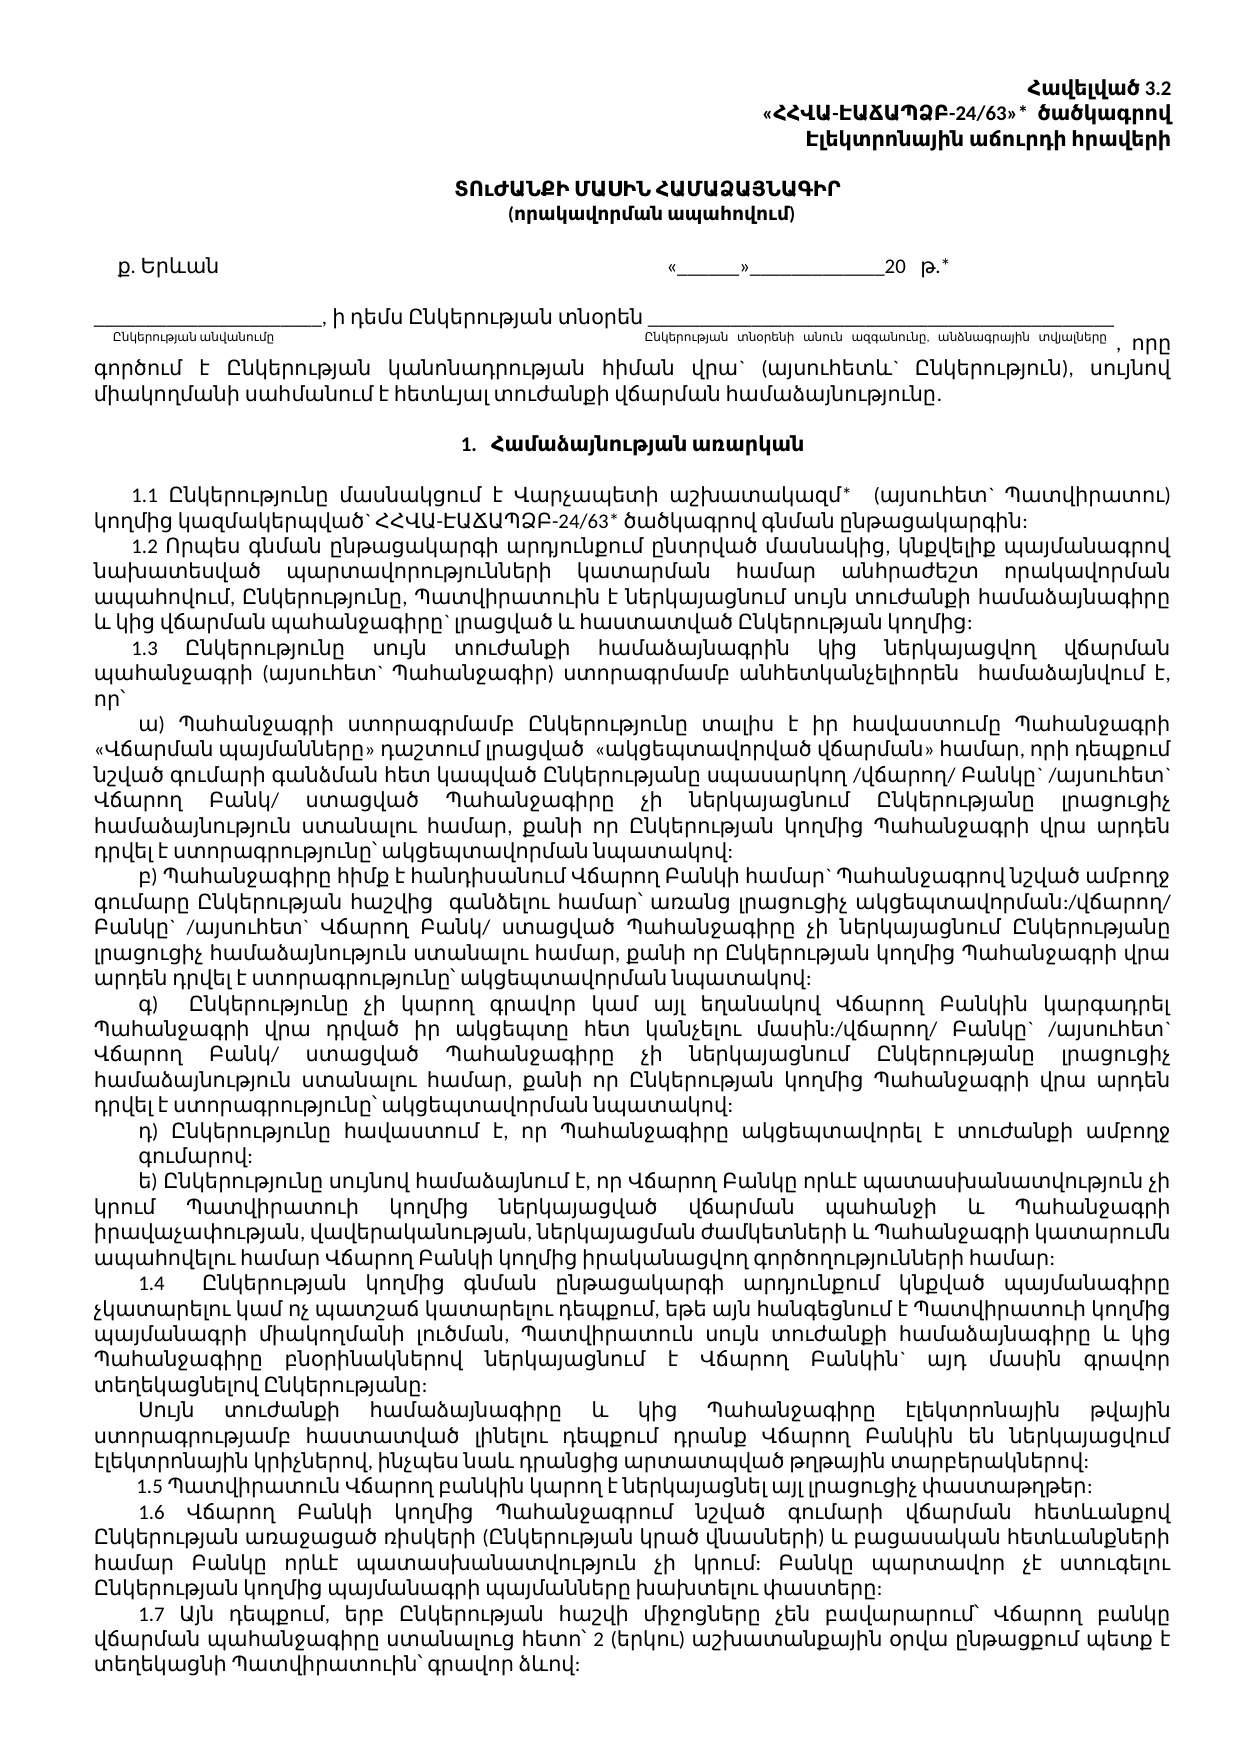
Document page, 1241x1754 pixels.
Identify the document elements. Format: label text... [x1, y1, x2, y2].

text 1.7 Այն դեպքում, երբ Ընկերության հաշվի միջոցները չեն բավարարում՝ Վճարող բանկը վճարման պահանջագիրը ստանալուց հետո՝ 2 (երկու) աշխատանքային օրվա ընթացքում պետք է տեղեկացնի Պատվիրատուին՝ գրավոր ձևով: [94, 1601, 1171, 1677]
text 1.1 Ընկերությունը մասնակցում է Վարչապետի աշխատակազմ* (այսուհետ` Պատվիրատու) կողմից կազմակերպված` ՀՀՎԱ-ԷԱՃԱՊՁԲ-24/63* ծածկագրով գնման ընթացակարգին: [94, 482, 1171, 533]
text Սույն տուժանքի համաձայնագիրը և կից Պահանջագիրը էլեկտրոնային թվային ստորագրությամբ հաստատված լինելու դեպքում դրանք Վճարող Բանկին են ներկայացվում էլեկտրոնային կրիչներով, ինչպես նաև դրանցից արտատպված թղթային տարբերակներով: [94, 1397, 1171, 1474]
text Ընկերության անվանումը Ընկերության տնօրենի անուն ազգանունը, անձնագրային տվյալները , որը գործում է Ընկերության կանոնադրության հիման վրա` (այսուհետև` Ընկերություն), սույնով միակողմանի սահմանում է հետևյալ տուժանքի վճարման համաձայնությունը. [94, 330, 1171, 406]
text «ՀՀՎԱ-ԷԱՃԱՊՁԲ-24/63»* ծածկագրով [94, 100, 1171, 126]
text 1.3 Ընկերությունը սույն տուժանքի համաձայնագրին կից ներկայացվող վճարման պահանջագրի (այսուհետ` Պահանջագիր) ստորագրմամբ անհետկանչելիորեն համաձայնվում է, որ՝ [94, 635, 1171, 711]
text (որակավորման ապահովում) [94, 202, 1171, 225]
text ք. Երևան «______»_____________20 թ.* [94, 254, 1171, 279]
text ՏՈւԺԱՆՔԻ ՄԱՍԻՆ ՀԱՄԱՁԱՅՆԱԳԻՐ [94, 177, 1171, 202]
text բ) Պահանջագիրը հիմք է հանդիսանում Վճարող Բանկի համար` Պահանջագրով նշված ամբողջ գումարը Ընկերության հաշվից գանձելու համար՝ առանց լրացուցիչ ակցեպտավորման:/վճարող/ Բանկը` /այսուհետ` Վճարող Բանկ/ ստացված Պահանջագիրը չի ներկայացնում Ընկերությանը լրացուցիչ համաձայնություն ստանալու համար, քանի որ Ընկերության կողմից Պահանջագրի վրա արդեն դրվել է ստորագրությունը՝ ակցեպտավորման նպատակով: [94, 864, 1171, 991]
text Էլեկտրոնային աճուրդի հրավերի [94, 126, 1171, 151]
text 1.2 Որպես գնման ընթացակարգի արդյունքում ընտրված մասնակից, կնքվելիք պայմանագրով նախատեսված պարտավորությունների կատարման համար անհրաժեշտ որակավորման ապահովում, Ընկերությունը, Պատվիրատուին է ներկայացնում սույն տուժանքի համաձայնագիրը և կից վճարման պահանջագիրը` լրացված և հաստատված Ընկերության կողմից: [94, 533, 1171, 635]
text 1. Համաձայնության առարկան [94, 432, 1171, 457]
text 1.4 Ընկերության կողմից գնման ընթացակարգի արդյունքում կնքված պայմանագիրը չկատարելու կամ ոչ պատշաճ կատարելու դեպքում, եթե այն հանգեցնում է Պատվիրատուի կողմից պայմանագրի միակողմանի լուծման, Պատվիրատուն սույն տուժանքի համաձայնագիրը և կից Պահանջագիրը բնօրինակներով ներկայացնում է Վճարող Բանկին` այդ մասին գրավոր տեղեկացնելով Ընկերությանը: [94, 1270, 1171, 1397]
text ա) Պահանջագրի ստորագրմամբ Ընկերությունը տալիս է իր հավաստումը Պահանջագրի «Վճարման պայմանները» դաշտում լրացված «ակցեպտավորված վճարման» համար, որի դեպքում նշված գումարի գանձման հետ կապված Ընկերությանը սպասարկող /վճարող/ Բանկը` /այսուհետ` Վճարող Բանկ/ ստացված Պահանջագիրը չի ներկայացնում Ընկերությանը լրացուցիչ համաձայնություն ստանալու համար, քանի որ Ընկերության կողմից Պահանջագրի վրա արդեն դրվել է ստորագրությունը՝ ակցեպտավորման նպատակով: [94, 711, 1171, 864]
text դ) Ընկերությունը հավաստում է, որ Պահանջագիրը ակցեպտավորել է տուժանքի ամբողջ գումարով: [138, 1118, 1171, 1169]
text 1.5 Պատվիրատուն Վճարող բանկին կարող է ներկայացնել այլ լրացուցիչ փաստաթղթեր: [94, 1474, 1171, 1499]
text ______________________, ի դեմս Ընկերության տնօրեն _____________________________________________ [94, 304, 1171, 330]
text գ) Ընկերությունը չի կարող գրավոր կամ այլ եղանակով Վճարող Բանկին կարգադրել Պահանջագրի վրա դրված իր ակցեպտը հետ կանչելու մասին:/վճարող/ Բանկը` /այսուհետ` Վճարող Բանկ/ ստացված Պահանջագիրը չի ներկայացնում Ընկերությանը լրացուցիչ համաձայնություն ստանալու համար, քանի որ Ընկերության կողմից Պահանջագրի վրա արդեն դրվել է ստորագրությունը՝ ակցեպտավորման նպատակով: [94, 991, 1171, 1118]
text Հավելված 3.2 [94, 75, 1171, 100]
text 1.6 Վճարող Բանկի կողմից Պահանջագրում նշված գումարի վճարման հետևանքով Ընկերության առաջացած ռիսկերի (Ընկերության կրած վնասների) և բացասական հետևանքների համար Բանկը որևէ պատասխանատվություն չի կրում: Բանկը պարտավոր չէ ստուգելու Ընկերության կողմից պայմանագրի պայմանները խախտելու փաստերը: [94, 1499, 1171, 1601]
text ե) Ընկերությունը սույնով համաձայնում է, որ Վճարող Բանկը որևէ պատասխանատվություն չի կրում Պատվիրատուի կողմից ներկայացված վճարման պահանջի և Պահանջագրի իրավաչափության, վավերականության, ներկայացման ժամկետների և Պահանջագրի կատարումն ապահովելու համար Վճարող Բանկի կողմից իրականացվող գործողությունների համար: [94, 1169, 1171, 1270]
